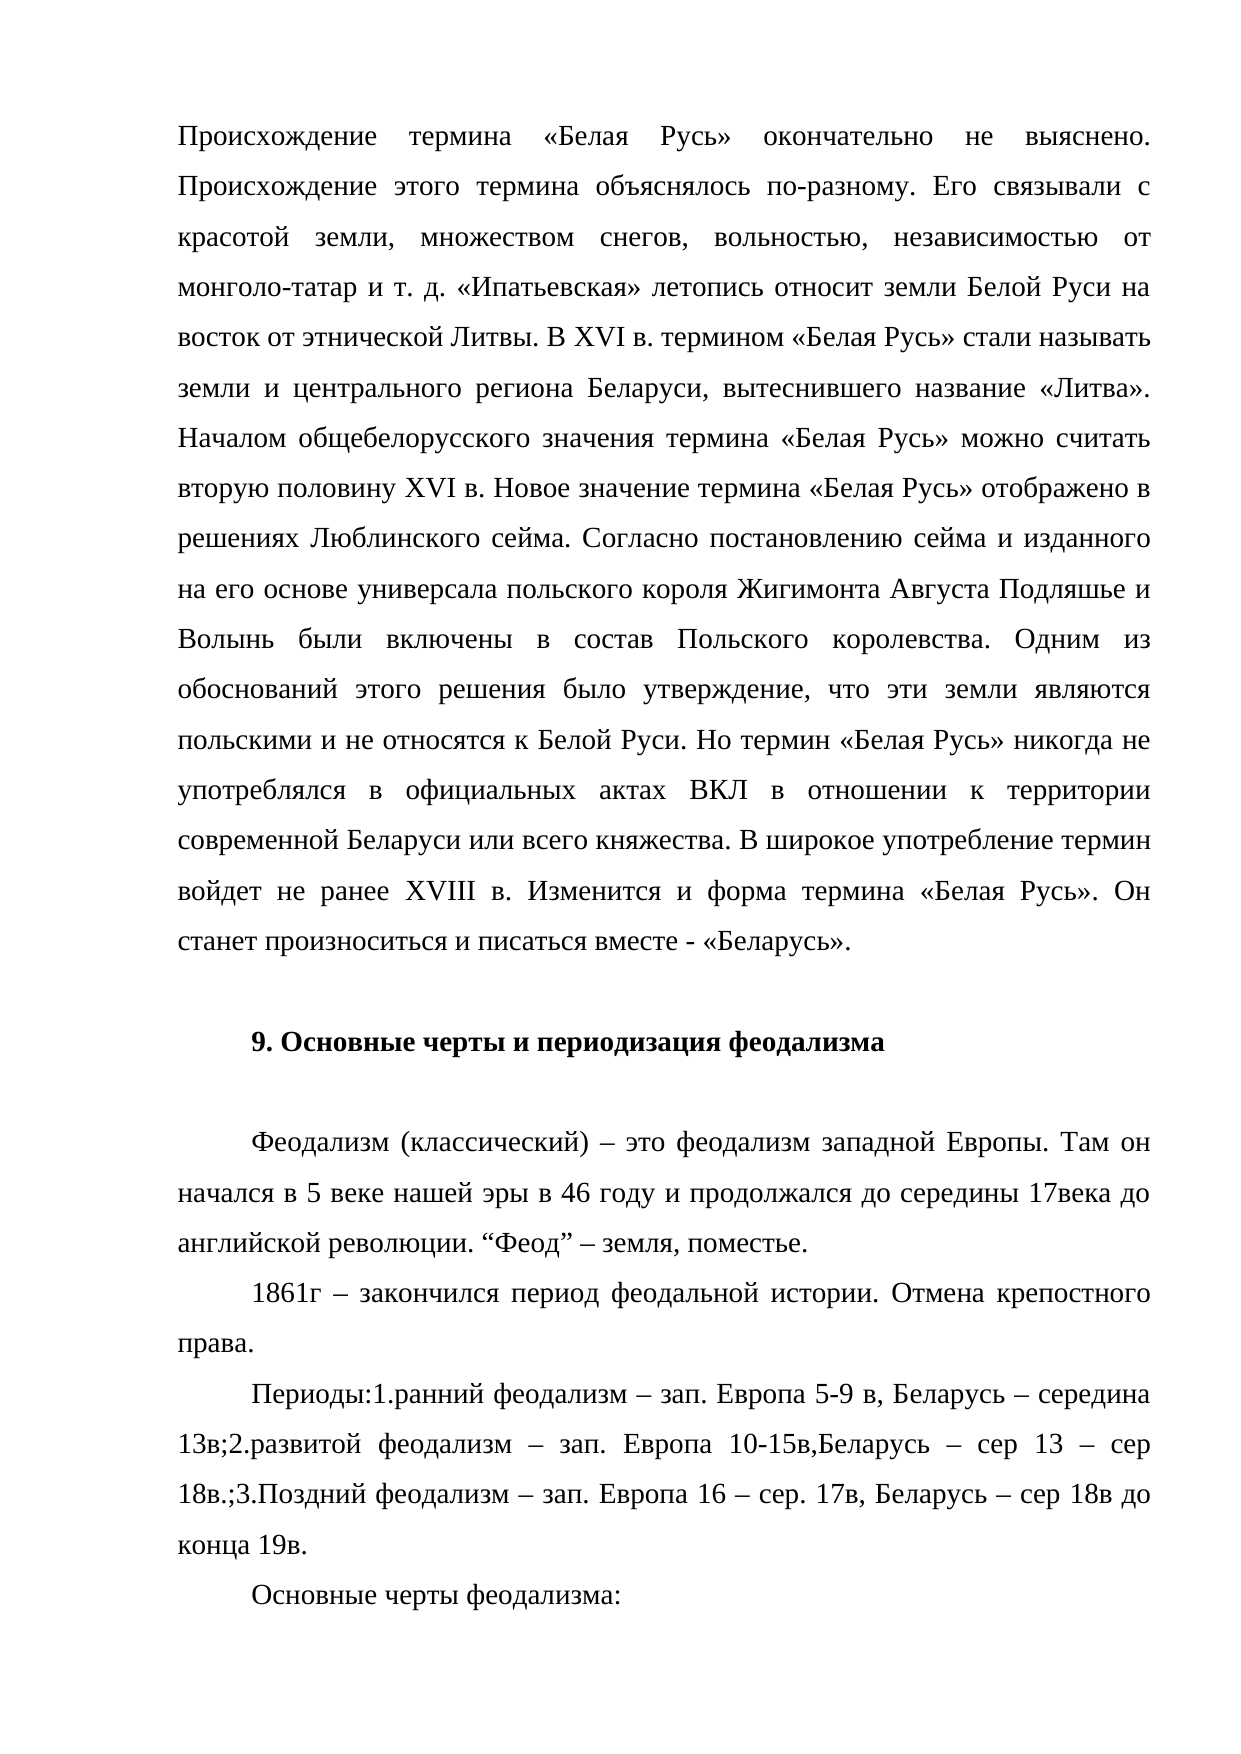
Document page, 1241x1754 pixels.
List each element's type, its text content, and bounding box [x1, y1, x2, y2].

text Периоды:1.ранний феодализм – зап. Европа 5-9 в, Беларусь – середина 13в;2.развитой феодализм – зап. Европа 10-15в,Беларусь – сер 13 – сер 18в.;3.Поздний феодализм – зап. Европа 16 – сер. 17в, Беларусь – сер 18в до конца 19в. [177, 1376, 1152, 1560]
text Основные черты феодализма: [177, 1577, 1152, 1611]
text Феодализм (классический) – это феодализм западной Европы. Там он начался в 5 веке нашей эры в 46 году и продолжался до середины 17века до английской революции. “Феод” – земля, поместье. [177, 1124, 1152, 1258]
text 9. Основные черты и периодизация феодализма [177, 1024, 1152, 1057]
text 1861г – закончился период феодальной истории. Отмена крепостного права. [177, 1275, 1152, 1359]
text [177, 118, 1152, 957]
